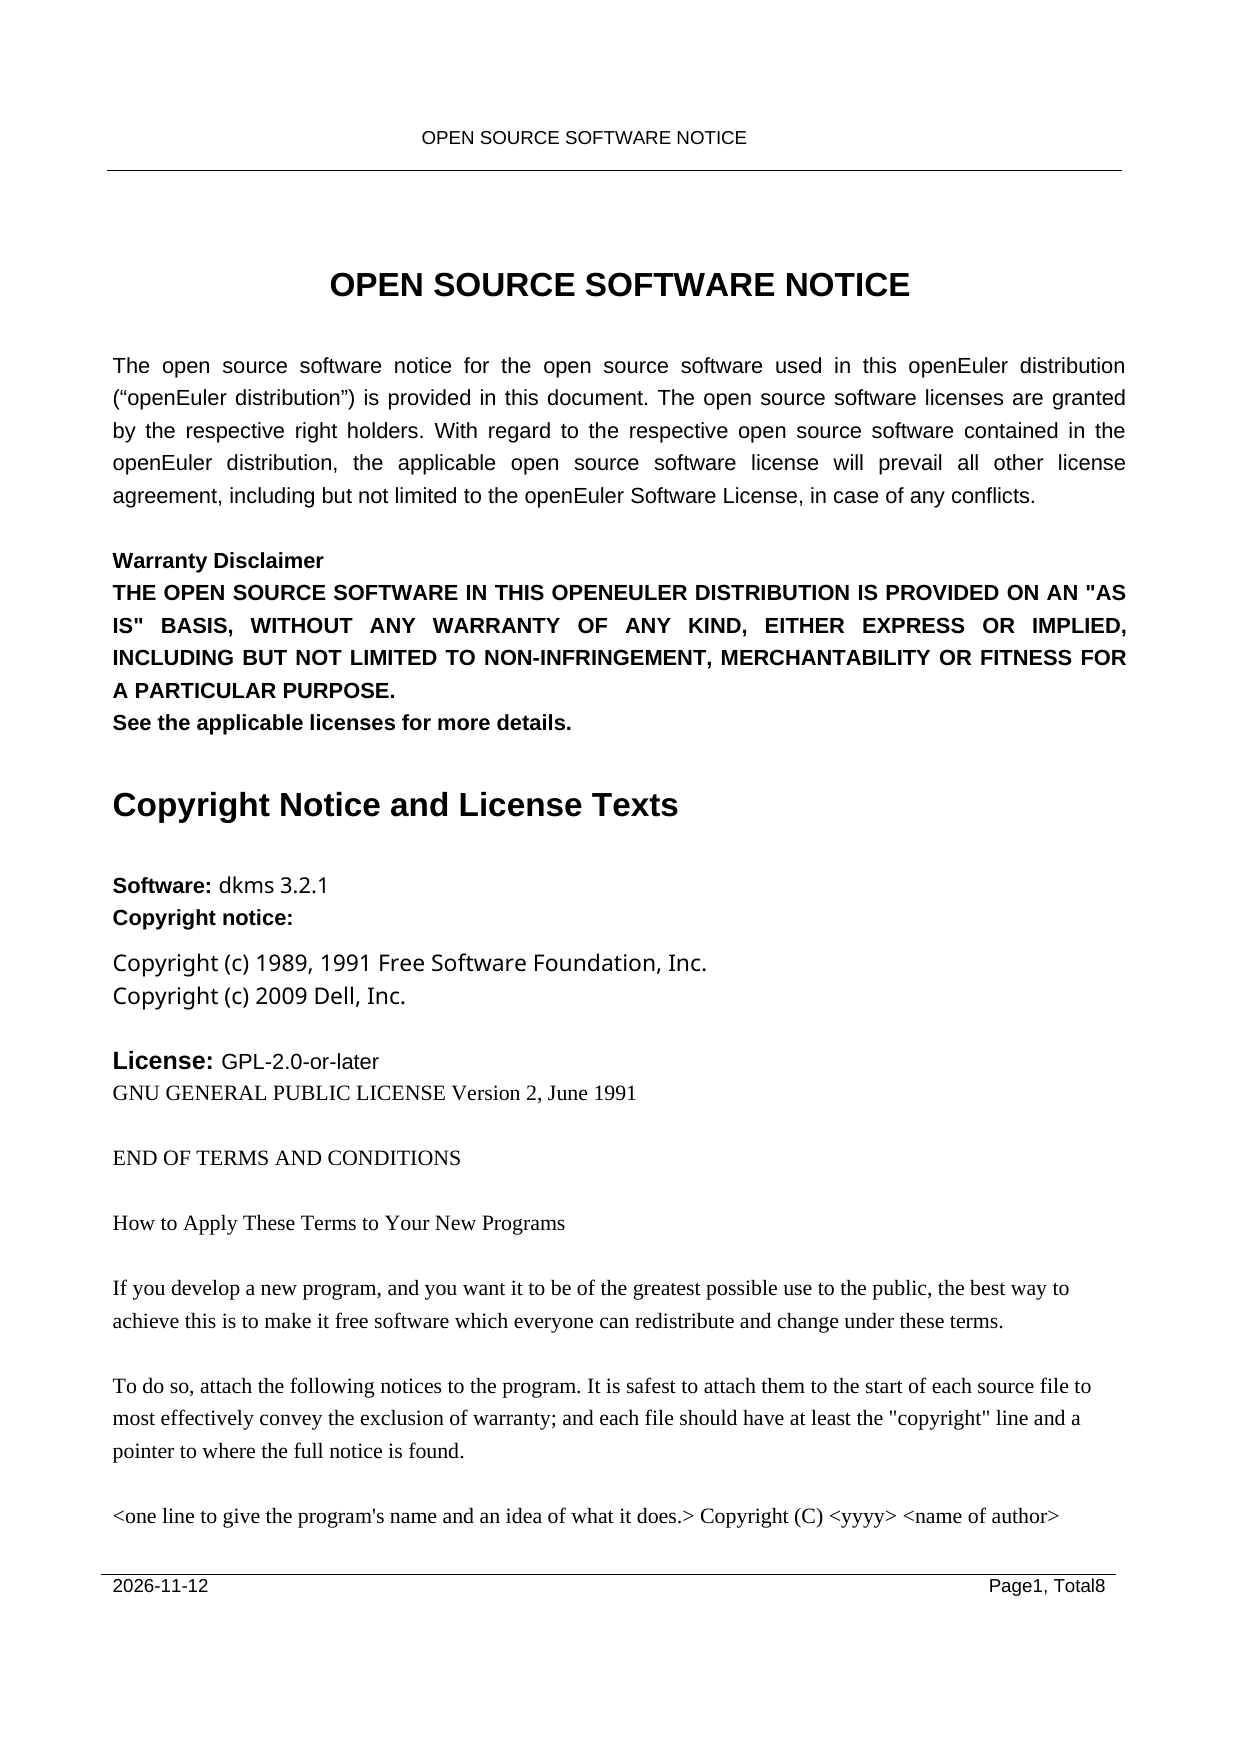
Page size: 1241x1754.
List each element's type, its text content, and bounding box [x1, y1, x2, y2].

text License: GPL-2.0-or-later [112, 1044, 1128, 1077]
text OPEN SOURCE SOFTWARE NOTICE [112, 251, 1128, 316]
text THE OPEN SOURCE SOFTWARE IN THIS OPENEULER DISTRIBUTION IS PROVIDED ON AN "AS IS" BASIS, WITHOUT ANY WARRANTY OF ANY KIND, EITHER EXPRESS OR IMPLIED, INCLUDING BUT NOT LIMITED TO NON-INFRINGEMENT, MERCHANTABILITY OR FITNESS FOR A PARTICULAR PURPOSE. See the applicable licenses for more details. [112, 576, 1128, 739]
text Copyright (c) 1989, 1991 Free Software Foundation, Inc. Copyright (c) 2009 Dell, Inc. [112, 947, 1128, 1044]
text Warranty Disclaimer [112, 544, 1128, 576]
title Software: dkms 3.2.1 [112, 869, 1128, 901]
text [112, 1077, 1128, 1532]
text Copyright Notice and License Texts [112, 771, 1128, 836]
text Copyright notice: [112, 901, 1128, 934]
text The open source software notice for the open source software used in this openEuler distribution (“openEuler distribution”) is provided in this document. The open source software licenses are granted by the respective right holders. With regard to the respective open source software contained in the openEuler distribution, the applicable open source software license will prevail all other license agreement, including but not limited to the openEuler Software License, in case of any conflicts. [112, 349, 1128, 511]
